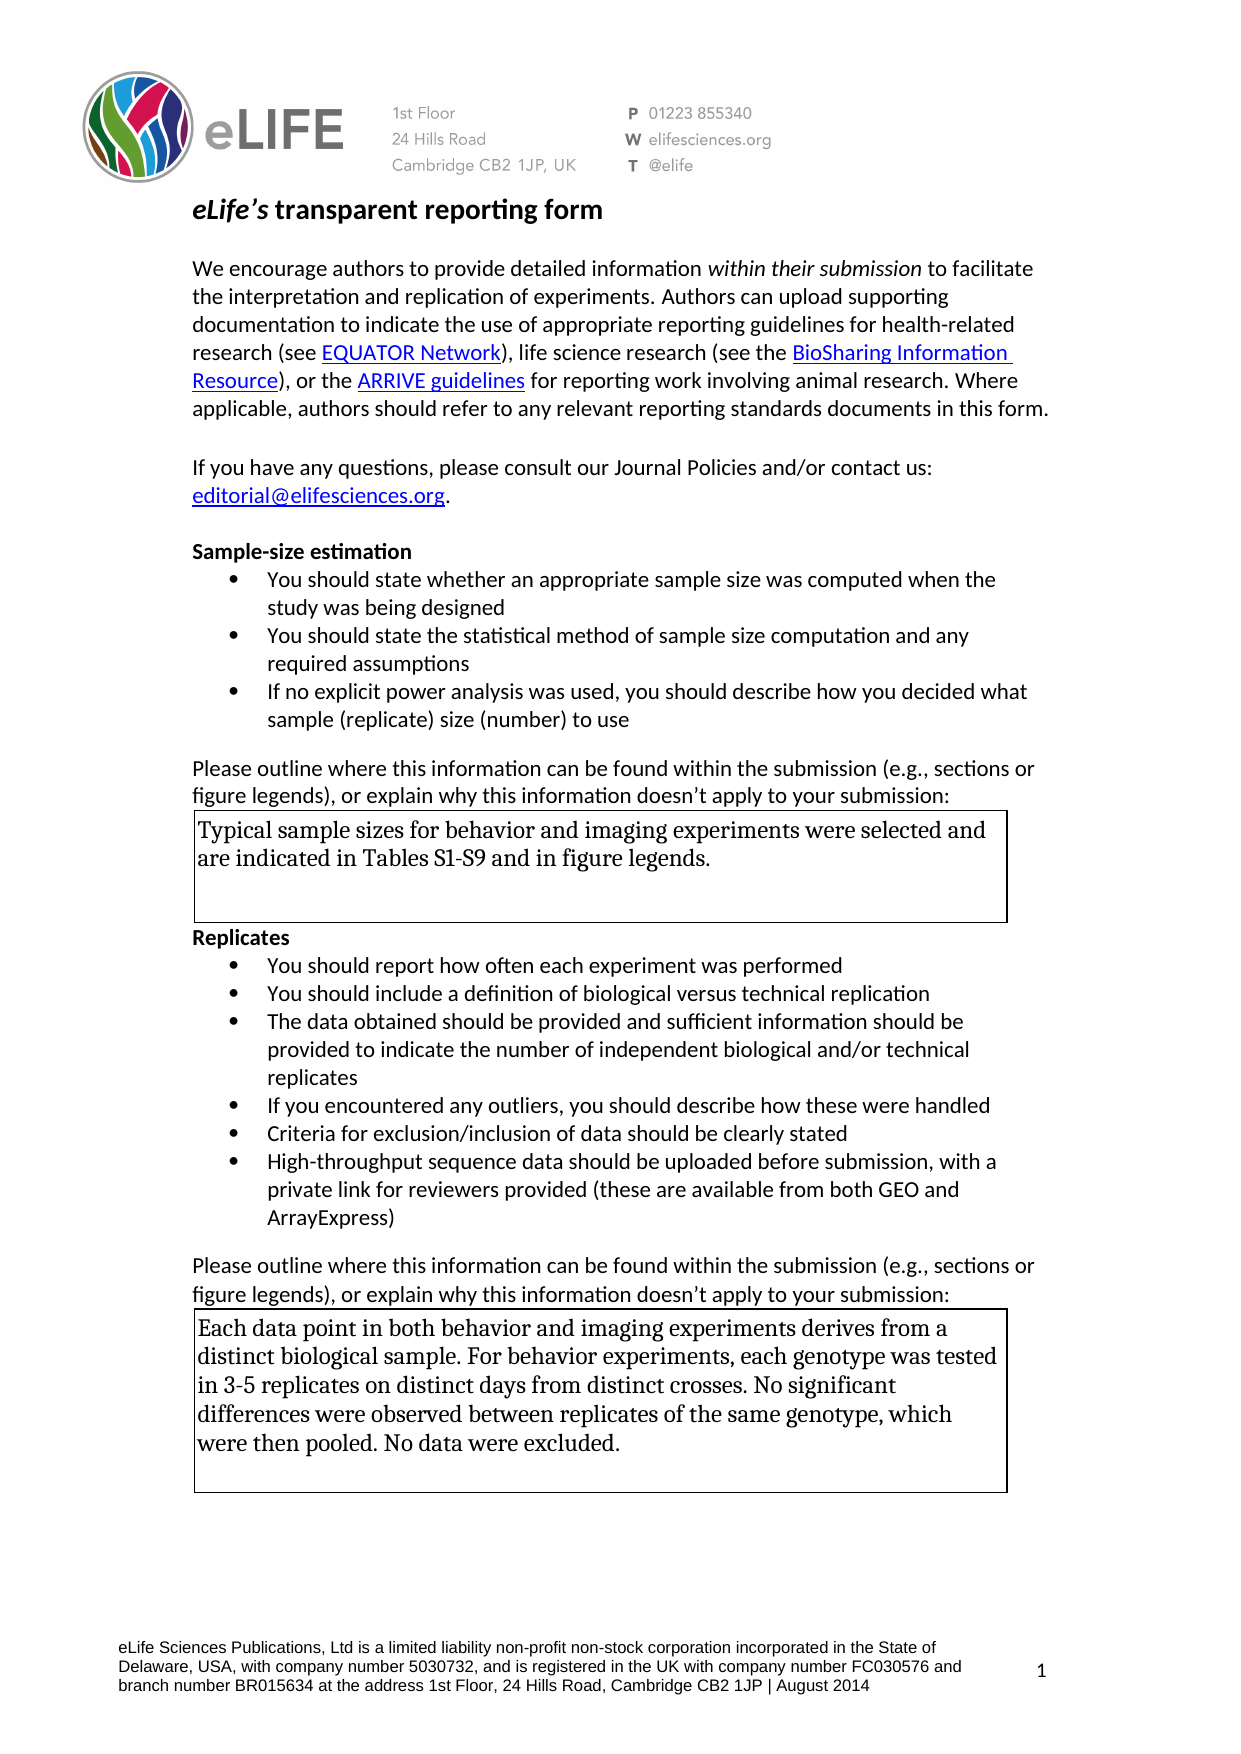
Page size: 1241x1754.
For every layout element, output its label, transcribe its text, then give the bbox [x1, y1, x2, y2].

list The data obtained should be provided and sufficient information should be provided to indicate the number of independent biological and/or technical replicates [229, 1007, 1053, 1091]
picture [73, 59, 784, 191]
list You should report how often each experiment was performed [229, 951, 1053, 979]
list If you encountered any outliers, you should describe how these were handled [229, 1091, 1053, 1119]
text eLife’s transparent reporting form [192, 191, 1053, 226]
text We encourage authors to provide detailed information within their submission to facilitate the interpretation and replication of experiments. Authors can upload supporting documentation to indicate the use of appropriate reporting guidelines for health-related research (see EQUATOR Network), life science research (see the BioSharing Information Resource), or the ARRIVE guidelines for reporting work involving animal research. Where applicable, authors should refer to any relevant reporting standards documents in this form. [192, 254, 1053, 423]
list Criteria for exclusion/inclusion of data should be clearly stated [229, 1119, 1053, 1147]
text Typical sample sizes for behavior and imaging experiments were selected and are indicated in Tables S1-S9 and in figure legends. [195, 813, 1006, 873]
list You should state whether an appropriate sample size was computed when the study was being designed [229, 565, 1053, 621]
list If no explicit power analysis was used, you should describe how you decided what sample (replicate) size (number) to use [229, 677, 1053, 733]
text Replicates [192, 838, 1053, 951]
list You should state the statistical method of sample size computation and any required assumptions [229, 621, 1053, 677]
list High-throughput sequence data should be uploaded before submission, with a private link for reviewers provided (these are available from both GEO and ArrayExpress) [229, 1147, 1053, 1231]
list You should include a definition of biological versus technical replication [229, 979, 1053, 1007]
text Sample-size estimation [192, 537, 1053, 565]
text If you have any questions, please consult our Journal Policies and/or contact us: editorial@elifesciences.org. [192, 453, 1053, 509]
text Each data point in both behavior and imaging experiments derives from a distinct biological sample. For behavior experiments, each genotype was tested in 3-5 replicates on distinct days from distinct crosses. No significant differences were observed between replicates of the same genotype, which were then pooled. No data were excluded. [195, 1311, 1006, 1457]
